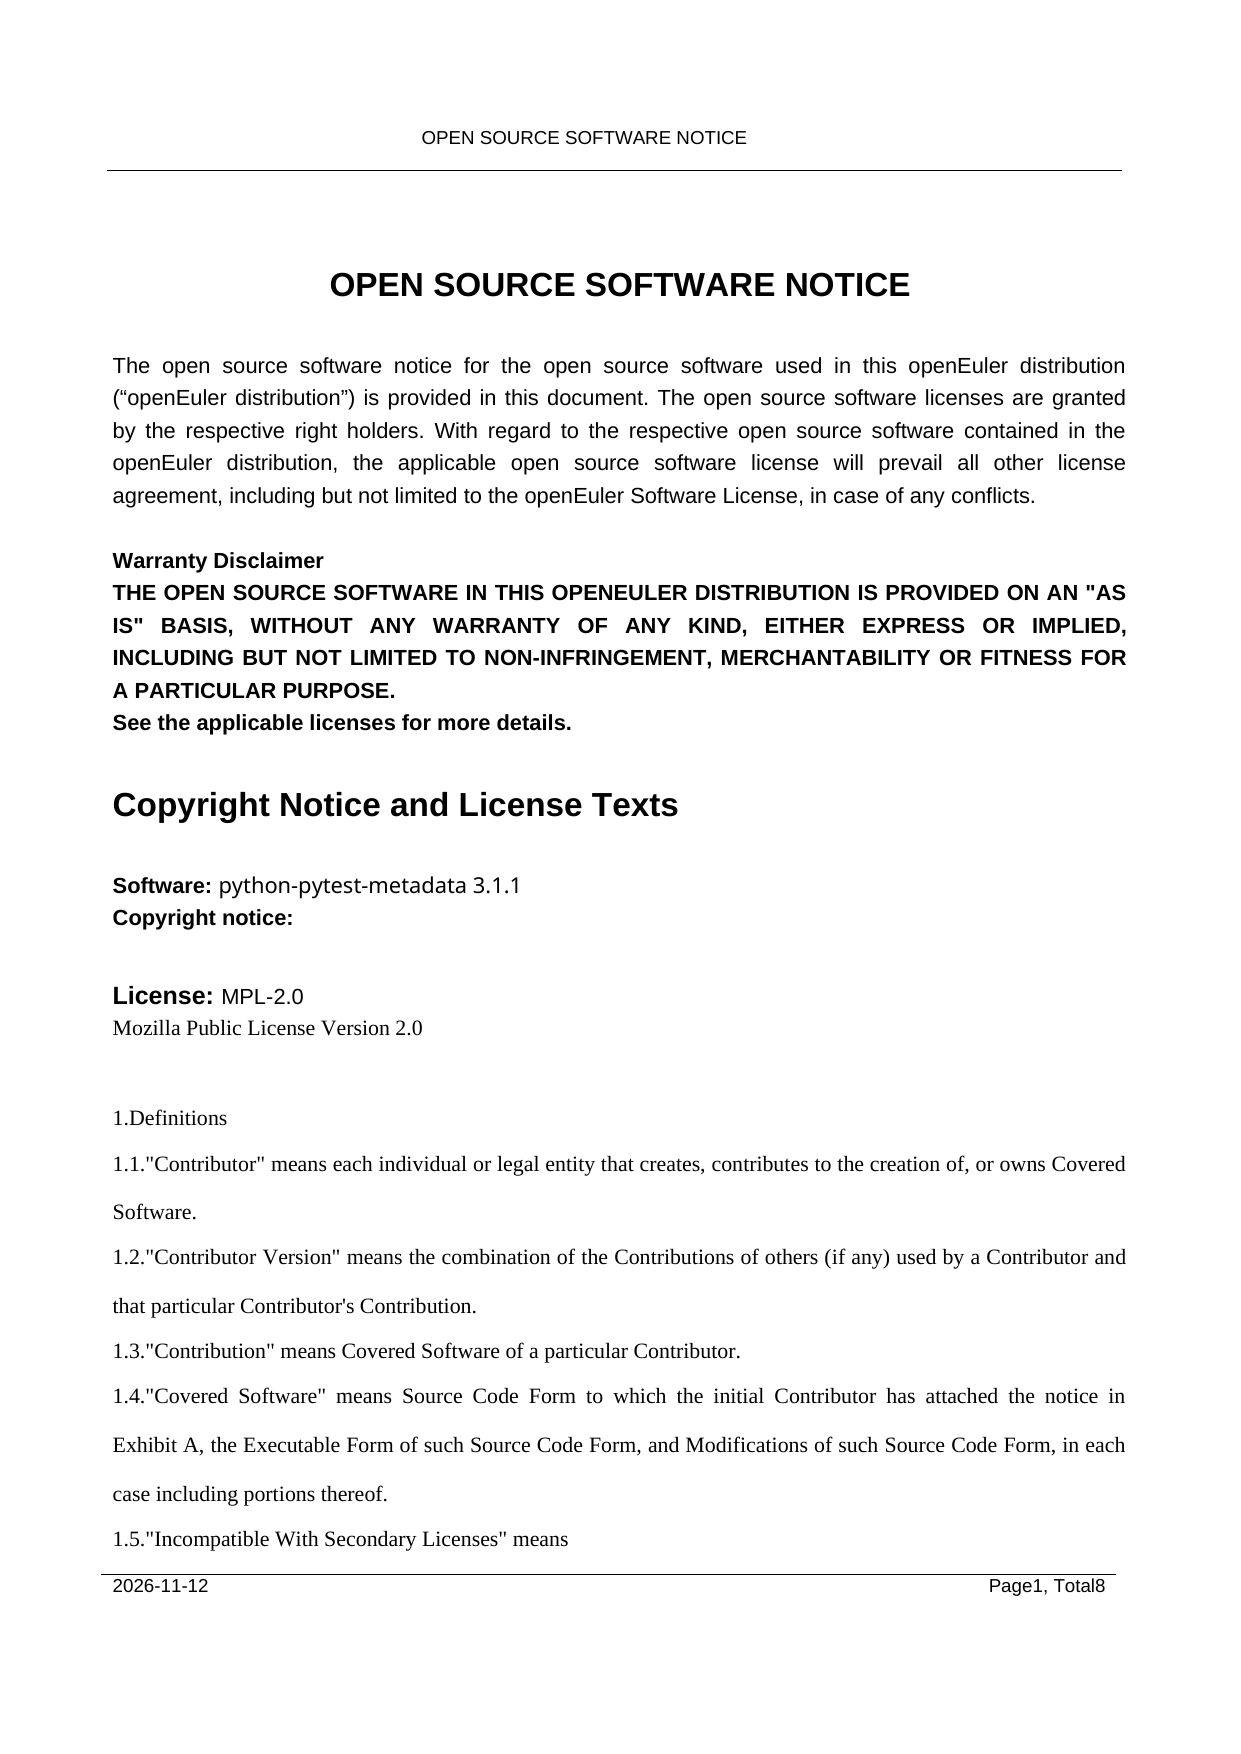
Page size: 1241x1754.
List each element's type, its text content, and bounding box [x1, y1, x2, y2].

text OPEN SOURCE SOFTWARE NOTICE [112, 251, 1128, 316]
text Mozilla Public License Version 2.0 [112, 1012, 1128, 1044]
text 1.3."Contribution" means Covered Software of a particular Contributor. [112, 1334, 1128, 1367]
text Copyright Notice and License Texts [112, 771, 1128, 836]
text License: MPL-2.0 [112, 979, 1128, 1012]
text THE OPEN SOURCE SOFTWARE IN THIS OPENEULER DISTRIBUTION IS PROVIDED ON AN "AS IS" BASIS, WITHOUT ANY WARRANTY OF ANY KIND, EITHER EXPRESS OR IMPLIED, INCLUDING BUT NOT LIMITED TO NON-INFRINGEMENT, MERCHANTABILITY OR FITNESS FOR A PARTICULAR PURPOSE. See the applicable licenses for more details. [112, 576, 1128, 739]
title Software: python-pytest-metadata 3.1.1 [112, 869, 1128, 901]
text 1.2."Contributor Version" means the combination of the Contributions of others (if any) used by a Contributor and that particular Contributor's Contribution. [112, 1241, 1128, 1322]
text 1.Definitions [112, 1102, 1128, 1134]
text 1.1."Contributor" means each individual or legal entity that creates, contributes to the creation of, or owns Covered Software. [112, 1147, 1128, 1228]
text The open source software notice for the open source software used in this openEuler distribution (“openEuler distribution”) is provided in this document. The open source software licenses are granted by the respective right holders. With regard to the respective open source software contained in the openEuler distribution, the applicable open source software license will prevail all other license agreement, including but not limited to the openEuler Software License, in case of any conflicts. [112, 349, 1128, 511]
text 1.5."Incompatible With Secondary Licenses" means [112, 1522, 1128, 1555]
text Copyright notice: [112, 901, 1128, 934]
text 1.4."Covered Software" means Source Code Form to which the initial Contributor has attached the notice in Exhibit A, the Executable Form of such Source Code Form, and Modifications of such Source Code Form, in each case including portions thereof. [112, 1380, 1128, 1510]
text Warranty Disclaimer [112, 544, 1128, 576]
